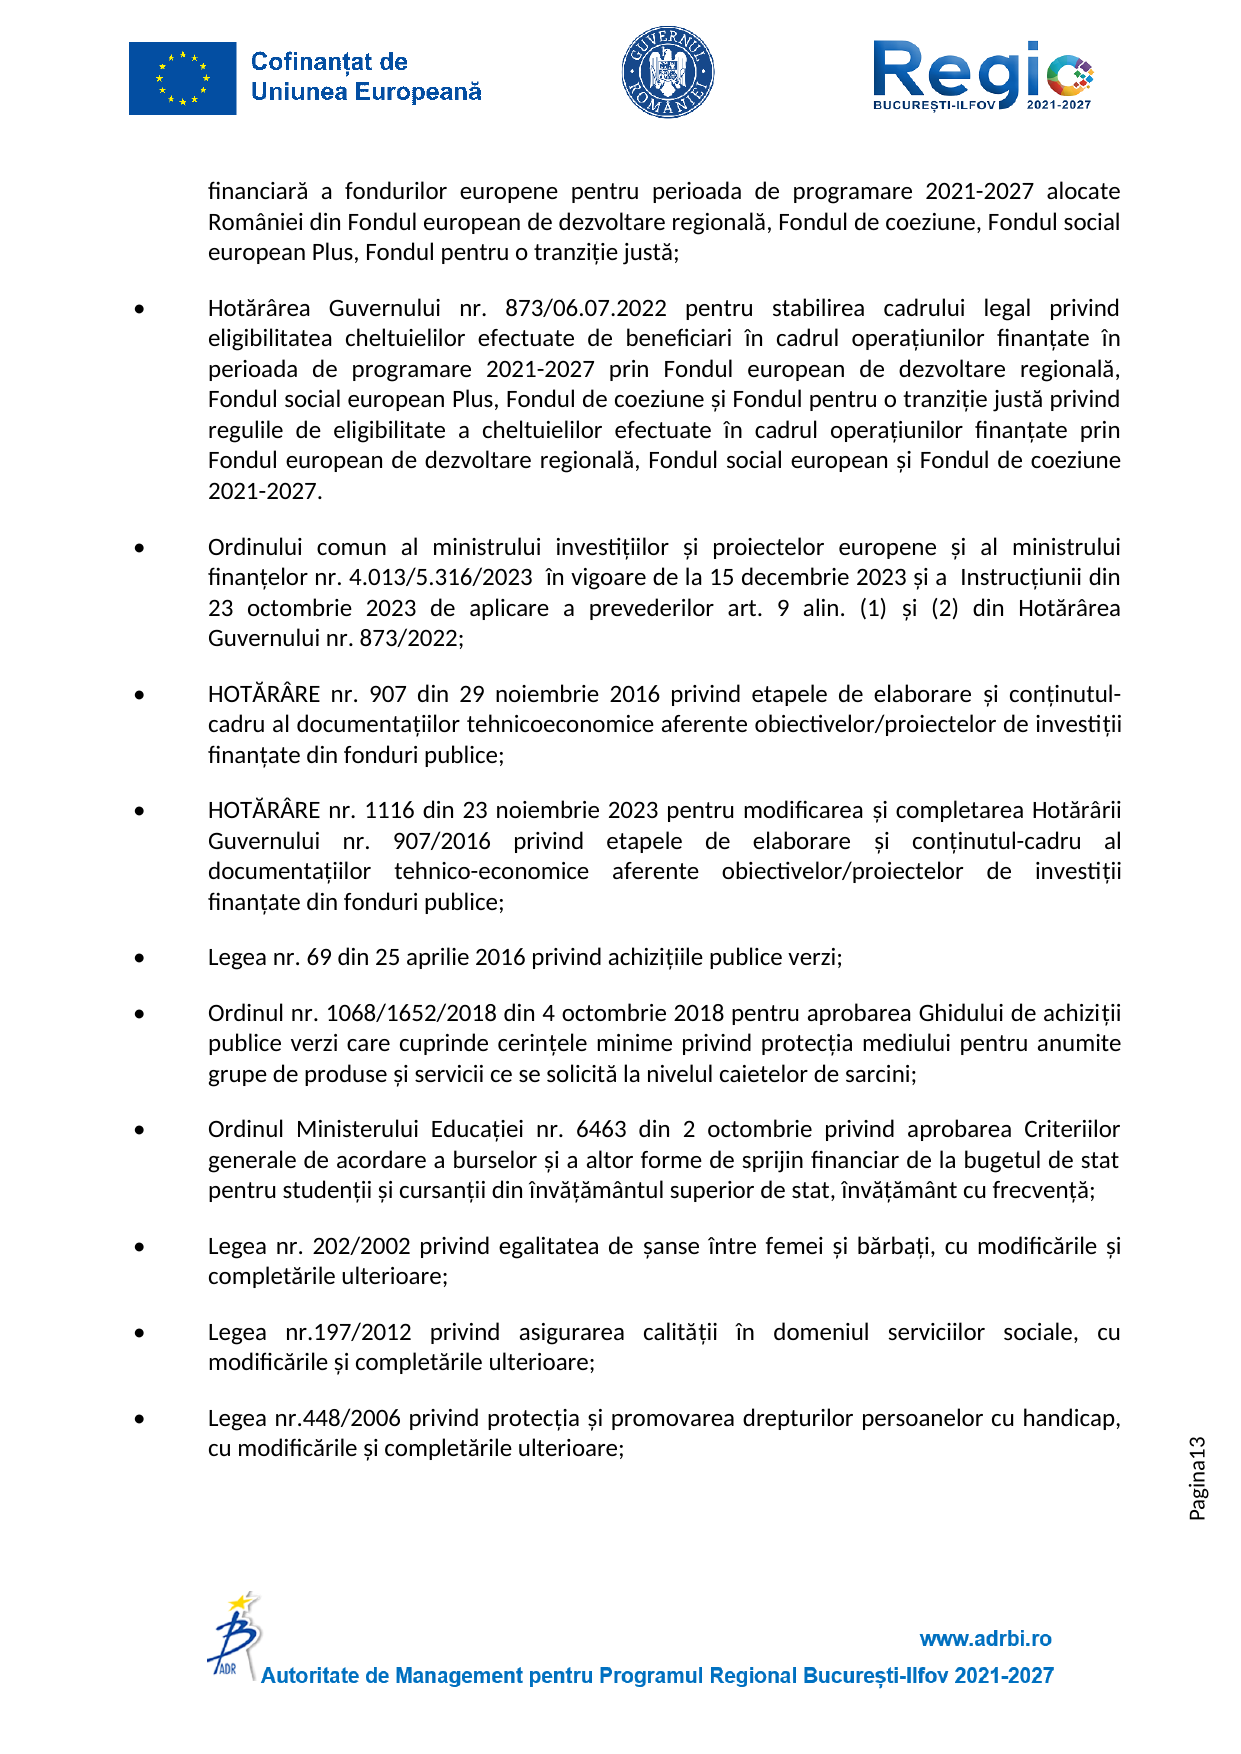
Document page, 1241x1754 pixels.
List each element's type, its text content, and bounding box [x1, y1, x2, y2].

list Ordinul Ministerului Educației nr. 6463 din 2 octombrie privind aprobarea Criteriilor generale de acordare a burselor și a altor forme de sprijin financiar de la bugetul de stat pentru studenții și cursanții din învățământul superior de stat, învățământ cu frecvență; [133, 1113, 1122, 1205]
picture [124, 24, 1125, 119]
list Ordinul nr. 1068/1652/2018 din 4 octombrie 2018 pentru aprobarea Ghidului de achiziţii publice verzi care cuprinde cerinţele minime privind protecţia mediului pentru anumite grupe de produse şi servicii ce se solicită la nivelul caietelor de sarcini; [133, 997, 1122, 1088]
list Legea nr.197/2012 privind asigurarea calităţii în domeniul serviciilor sociale, cu modificările și completările ulterioare; [133, 1316, 1122, 1377]
list Legea nr. 69 din 25 aprilie 2016 privind achiziţiile publice verzi; [133, 941, 1122, 972]
list HOTĂRÂRE nr. 1116 din 23 noiembrie 2023 pentru modificarea şi completarea Hotărârii Guvernului nr. 907/2016 privind etapele de elaborare şi conţinutul-cadru al documentaţiilor tehnico-economice aferente obiectivelor/proiectelor de investiţii finanţate din fonduri publice; [133, 794, 1122, 916]
list Legea nr.448/2006 privind protecţia şi promovarea drepturilor persoanelor cu handicap, cu modificările și completările ulterioare; [133, 1402, 1122, 1463]
list Hotărârea Guvernului nr. 873/06.07.2022 pentru stabilirea cadrului legal privind eligibilitatea cheltuielilor efectuate de beneficiari în cadrul operațiunilor finanțate în perioada de programare 2021-2027 prin Fondul european de dezvoltare regională, Fondul social european Plus, Fondul de coeziune și Fondul pentru o tranziție justă privind regulile de eligibilitate a cheltuielilor efectuate în cadrul operațiunilor finanțate prin Fondul european de dezvoltare regională, Fondul social european și Fondul de coeziune 2021-2027. [133, 292, 1122, 506]
list Ordinului comun al ministrului investițiilor și proiectelor europene și al ministrului finanțelor nr. 4.013/5.316/2023 în vigoare de la 15 decembrie 2023 și a Instrucțiunii din 23 octombrie 2023 de aplicare a prevederilor art. 9 alin. (1) şi (2) din Hotărârea Guvernului nr. 873/2022; [133, 531, 1122, 653]
list Legea nr. 202/2002 privind egalitatea de şanse între femei şi bărbaţi, cu modificările și completările ulterioare; [133, 1230, 1122, 1291]
picture [167, 1588, 1094, 1700]
list HOTĂRÂRE nr. 907 din 29 noiembrie 2016 privind etapele de elaborare şi conţinutul-cadru al documentaţiilor tehnicoeconomice aferente obiectivelor/proiectelor de investiţii finanţate din fonduri publice; [133, 678, 1122, 769]
